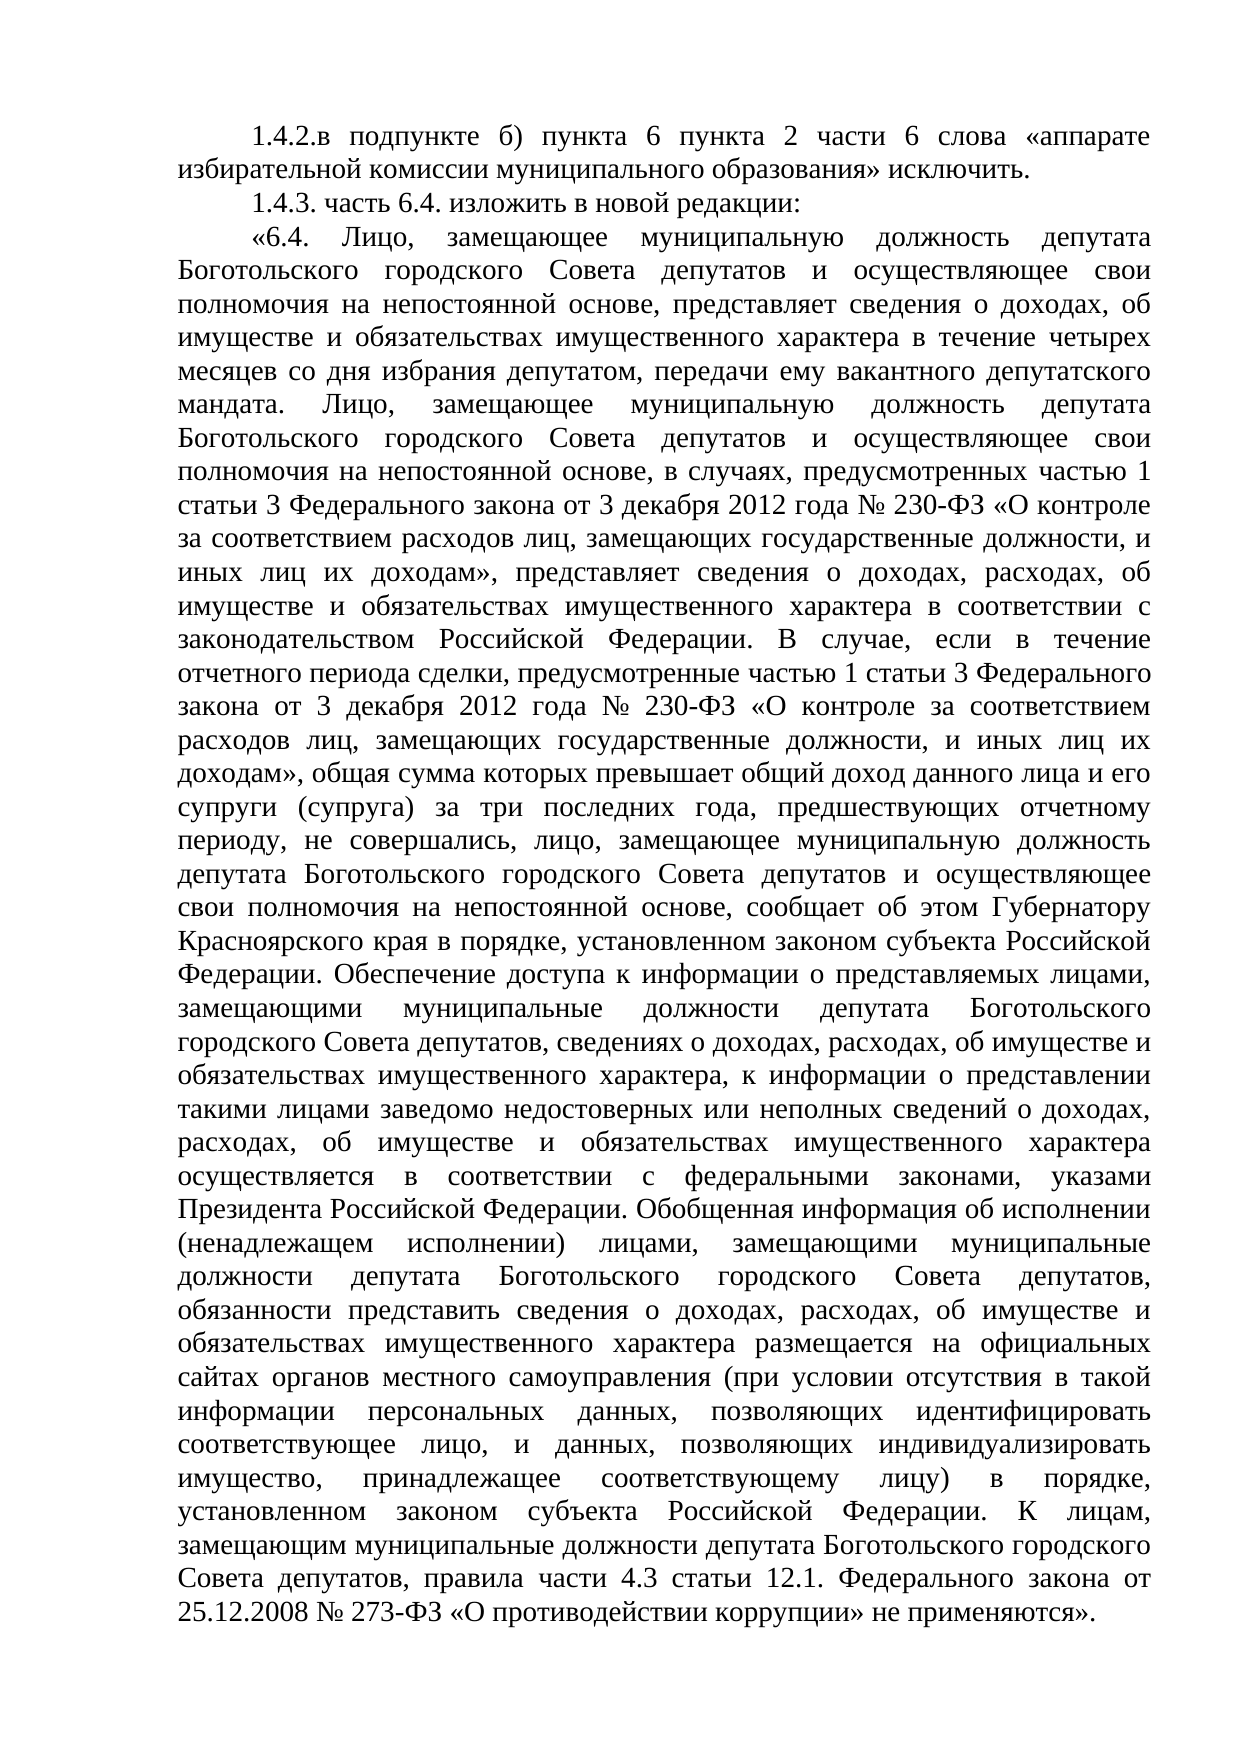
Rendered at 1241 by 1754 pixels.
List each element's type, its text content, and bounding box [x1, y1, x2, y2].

text «6.4. Лицо, замещающее муниципальную должность депутата Боготольского городского Совета депутатов и осуществляющее свои полномочия на непостоянной основе, представляет сведения о доходах, об имуществе и обязательствах имущественного характера в течение четырех месяцев со дня избрания депутатом, передачи ему вакантного депутатского мандата. Лицо, замещающее муниципальную должность депутата Боготольского городского Совета депутатов и осуществляющее свои полномочия на непостоянной основе, в случаях, предусмотренных частью 1 статьи 3 Федерального закона от 3 декабря 2012 года № 230-ФЗ «О контроле за соответствием расходов лиц, замещающих государственные должности, и иных лиц их доходам», представляет сведения о доходах, расходах, об имуществе и обязательствах имущественного характера в соответствии с законодательством Российской Федерации. В случае, если в течение отчетного периода сделки, предусмотренные частью 1 статьи 3 Федерального закона от 3 декабря 2012 года № 230-ФЗ «О контроле за соответствием расходов лиц, замещающих государственные должности, и иных лиц их доходам», общая сумма которых превышает общий доход данного лица и его супруги (супруга) за три последних года, предшествующих отчетному периоду, не совершались, лицо, замещающее муниципальную должность депутата Боготольского городского Совета депутатов и осуществляющее свои полномочия на непостоянной основе, сообщает об этом Губернатору Красноярского края в порядке, установленном законом субъекта Российской Федерации. Обеспечение доступа к информации о представляемых лицами, замещающими муниципальные должности депутата Боготольского городского Совета депутатов, сведениях о доходах, расходах, об имуществе и обязательствах имущественного характера, к информации о представлении такими лицами заведомо недостоверных или неполных сведений о доходах, расходах, об имуществе и обязательствах имущественного характера осуществляется в соответствии с федеральными законами, указами Президента Российской Федерации. Обобщенная информация об исполнении (ненадлежащем исполнении) лицами, замещающими муниципальные должности депутата Боготольского городского Совета депутатов, обязанности представить сведения о доходах, расходах, об имуществе и обязательствах имущественного характера размещается на официальных сайтах органов местного самоуправления (при условии отсутствия в такой информации персональных данных, позволяющих идентифицировать соответствующее лицо, и данных, позволяющих индивидуализировать имущество, принадлежащее соответствующему лицу) в порядке, установленном законом субъекта Российской Федерации. К лицам, замещающим муниципальные должности депутата Боготольского городского Совета депутатов, правила части 4.3 статьи 12.1. Федерального закона от 25.12.2008 № 273-ФЗ «О противодействии коррупции» не применяются». [177, 219, 1152, 1627]
text 1.4.2.в подпункте б) пункта 6 пункта 2 части 6 слова «аппарате избирательной комиссии муниципального образования» исключить. [177, 118, 1152, 185]
text 1.4.3. часть 6.4. изложить в новой редакции: [177, 185, 1152, 219]
